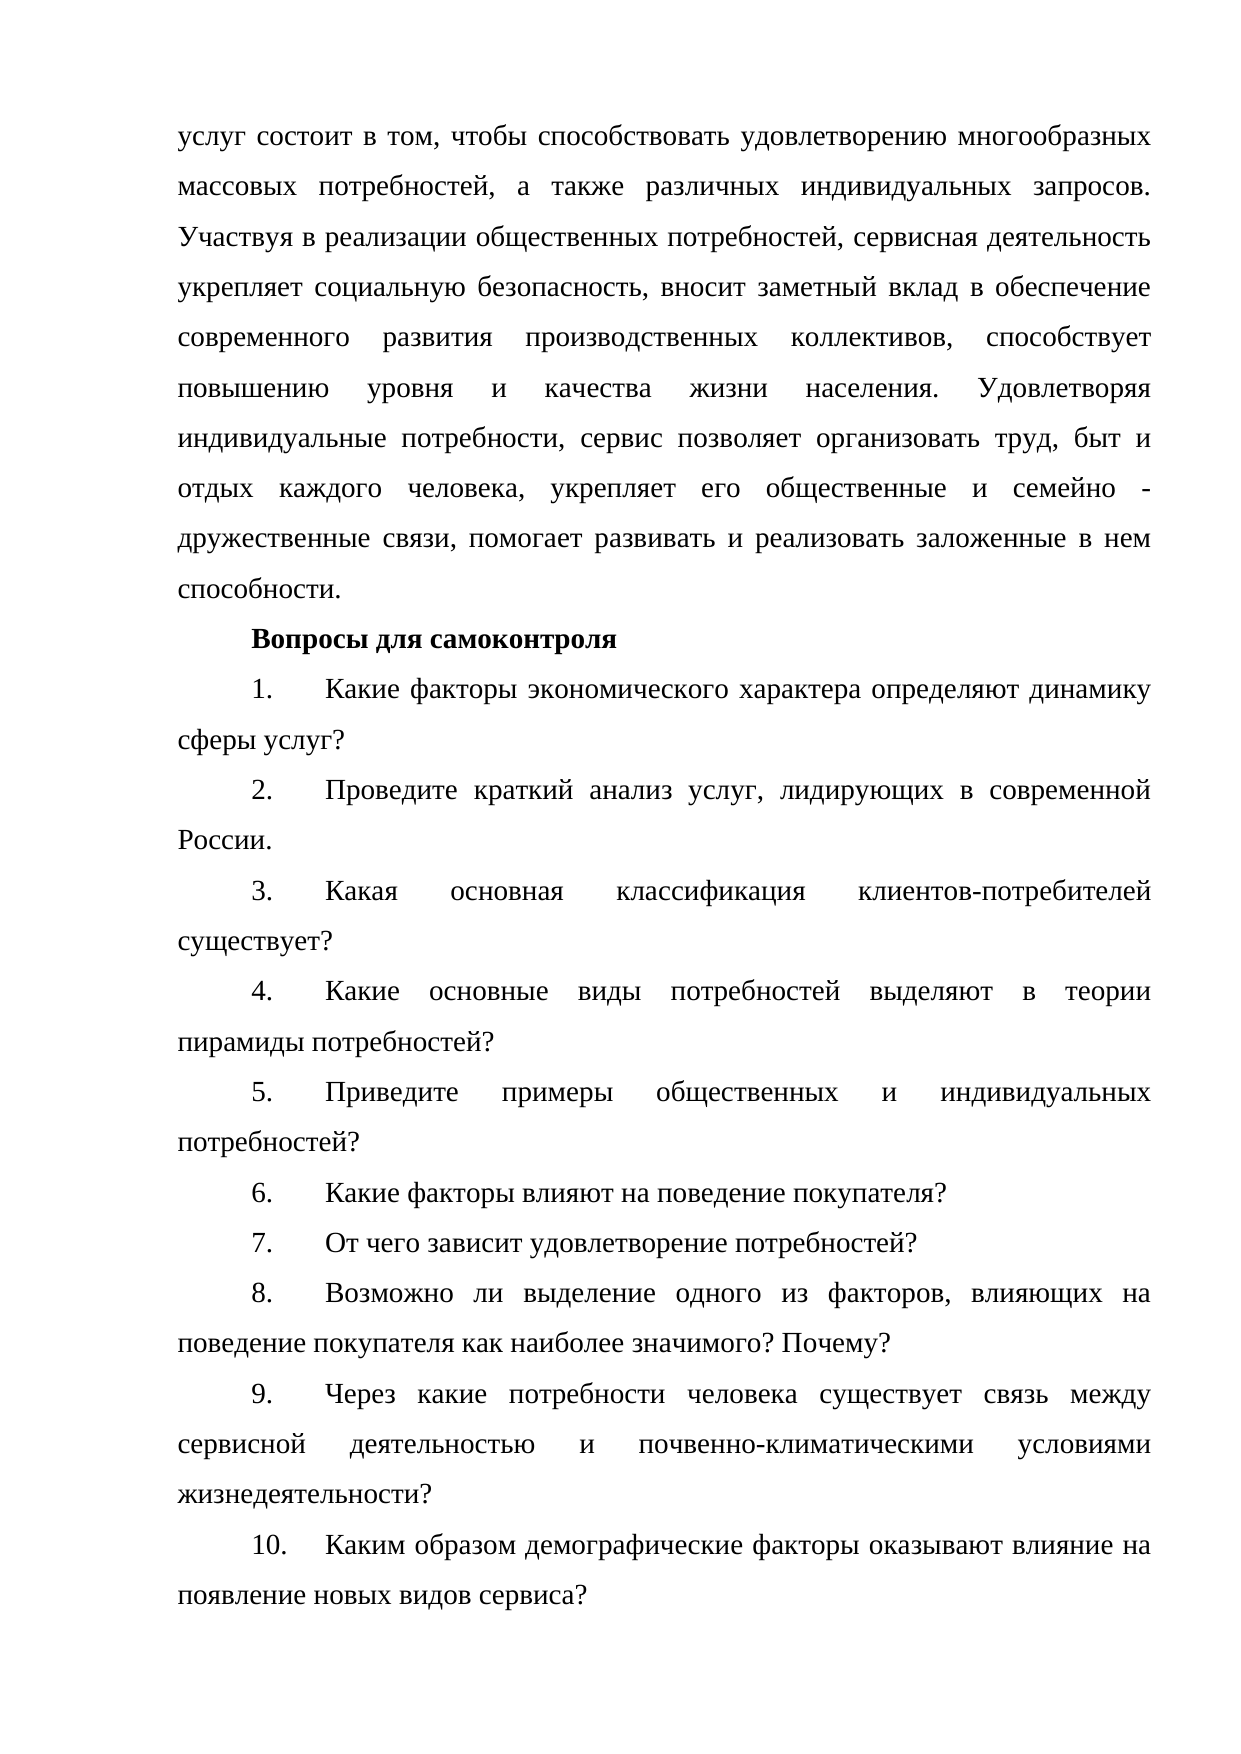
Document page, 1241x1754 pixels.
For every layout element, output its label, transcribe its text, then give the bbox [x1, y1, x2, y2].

text 5. Приведите примеры общественных и индивидуальных потребностей? [177, 1074, 1152, 1158]
text 3. Какая основная классификация клиентов-потребителей существует? [177, 873, 1152, 957]
text 7. От чего зависит удовлетворение потребностей? [177, 1225, 1152, 1258]
text 4. Какие основные виды потребностей выделяют в теории пирамиды потребностей? [177, 973, 1152, 1057]
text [177, 118, 1152, 604]
text Вопросы для самоконтроля [177, 621, 1152, 655]
text 8. Возможно ли выделение одного из факторов, влияющих на поведение покупателя как наиболее значимого? Почему? [177, 1275, 1152, 1359]
text 10. Каким образом демографические факторы оказывают влияние на появление новых видов сервиса? [177, 1527, 1152, 1611]
text 2. Проведите краткий анализ услуг, лидирующих в современной России. [177, 772, 1152, 856]
text 1. Какие факторы экономического характера определяют динамику сферы услуг? [177, 672, 1152, 755]
text 6. Какие факторы влияют на поведение покупателя? [177, 1175, 1152, 1208]
text 9. Через какие потребности человека существует связь между сервисной деятельностью и почвенно-климатическими условиями жизнедеятельности? [177, 1376, 1152, 1510]
